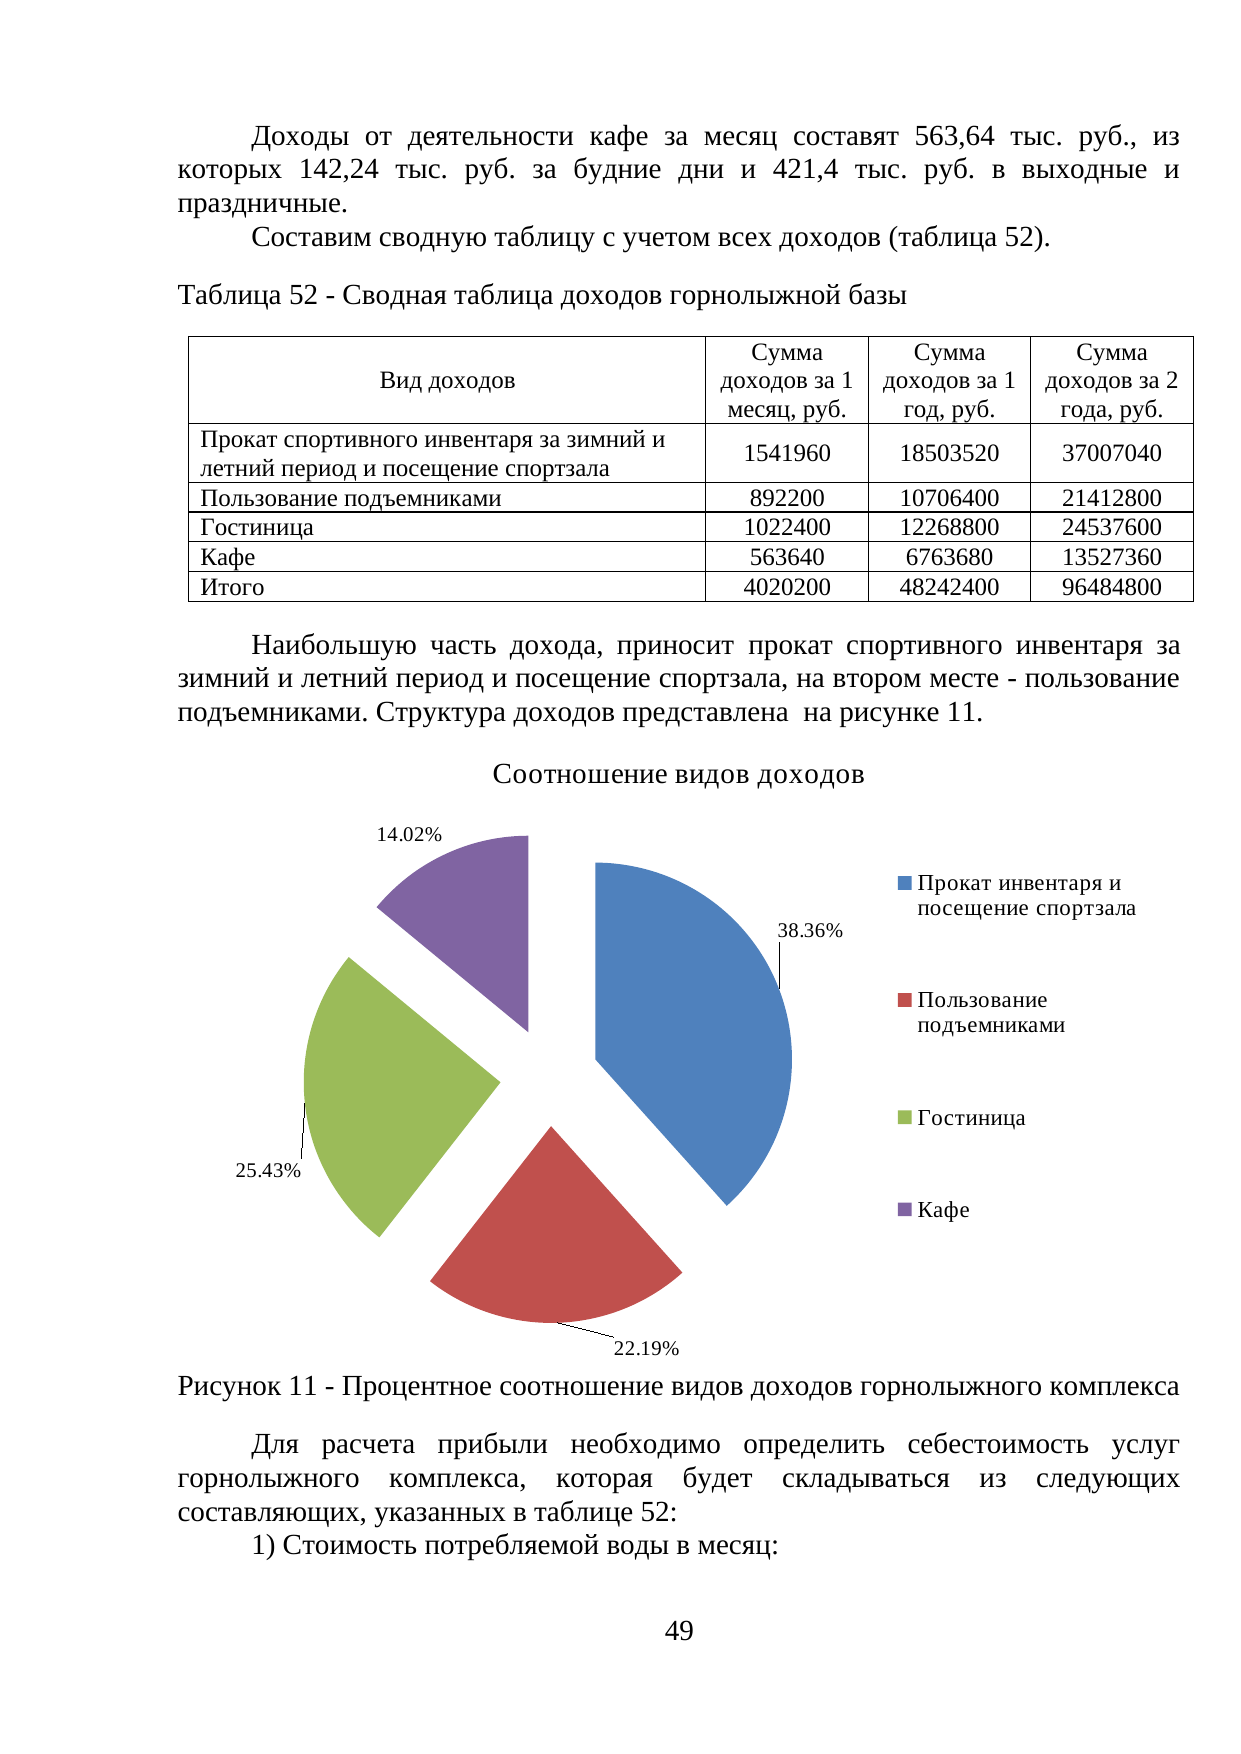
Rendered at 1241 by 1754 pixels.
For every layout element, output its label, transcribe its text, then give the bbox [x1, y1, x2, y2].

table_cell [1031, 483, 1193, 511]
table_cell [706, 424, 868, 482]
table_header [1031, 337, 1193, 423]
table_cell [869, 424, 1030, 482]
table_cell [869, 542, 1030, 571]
text Наибольшую часть дохода, приносит прокат спортивного инвентаря за зимний и летний период и посещение спортзала, на втором месте - пользование подъемниками. Структура доходов представлена на рисунке 11. [177, 627, 1181, 727]
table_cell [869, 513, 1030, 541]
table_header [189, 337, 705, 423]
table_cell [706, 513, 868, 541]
text Таблица 52 - Сводная таблица доходов горнолыжной базы [177, 277, 1181, 311]
text Рисунок 11 - Процентное соотношение видов доходов горнолыжного комплекса [177, 1368, 1181, 1402]
text 1) Стоимость потребляемой воды в месяц: [177, 1527, 1181, 1561]
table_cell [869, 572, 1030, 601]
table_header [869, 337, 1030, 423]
text Доходы от деятельности кафе за месяц составят 563,64 тыс. руб., из которых 142,24 тыс. руб. за будние дни и 421,4 тыс. руб. в выходные и праздничные. [177, 118, 1181, 219]
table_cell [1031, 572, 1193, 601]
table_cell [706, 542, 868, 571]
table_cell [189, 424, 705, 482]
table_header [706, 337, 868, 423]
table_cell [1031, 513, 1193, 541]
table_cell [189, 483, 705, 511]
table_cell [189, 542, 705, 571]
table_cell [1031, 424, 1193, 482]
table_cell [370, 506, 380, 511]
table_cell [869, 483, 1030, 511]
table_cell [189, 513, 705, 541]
text Составим сводную таблицу с учетом всех доходов (таблица 52). [177, 219, 1181, 252]
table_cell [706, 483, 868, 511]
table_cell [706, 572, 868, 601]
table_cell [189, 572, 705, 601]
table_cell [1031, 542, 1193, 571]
text Для расчета прибыли необходимо определить себестоимость услуг горнолыжного комплекса, которая будет складываться из следующих составляющих, указанных в таблице 52: [177, 1427, 1181, 1527]
